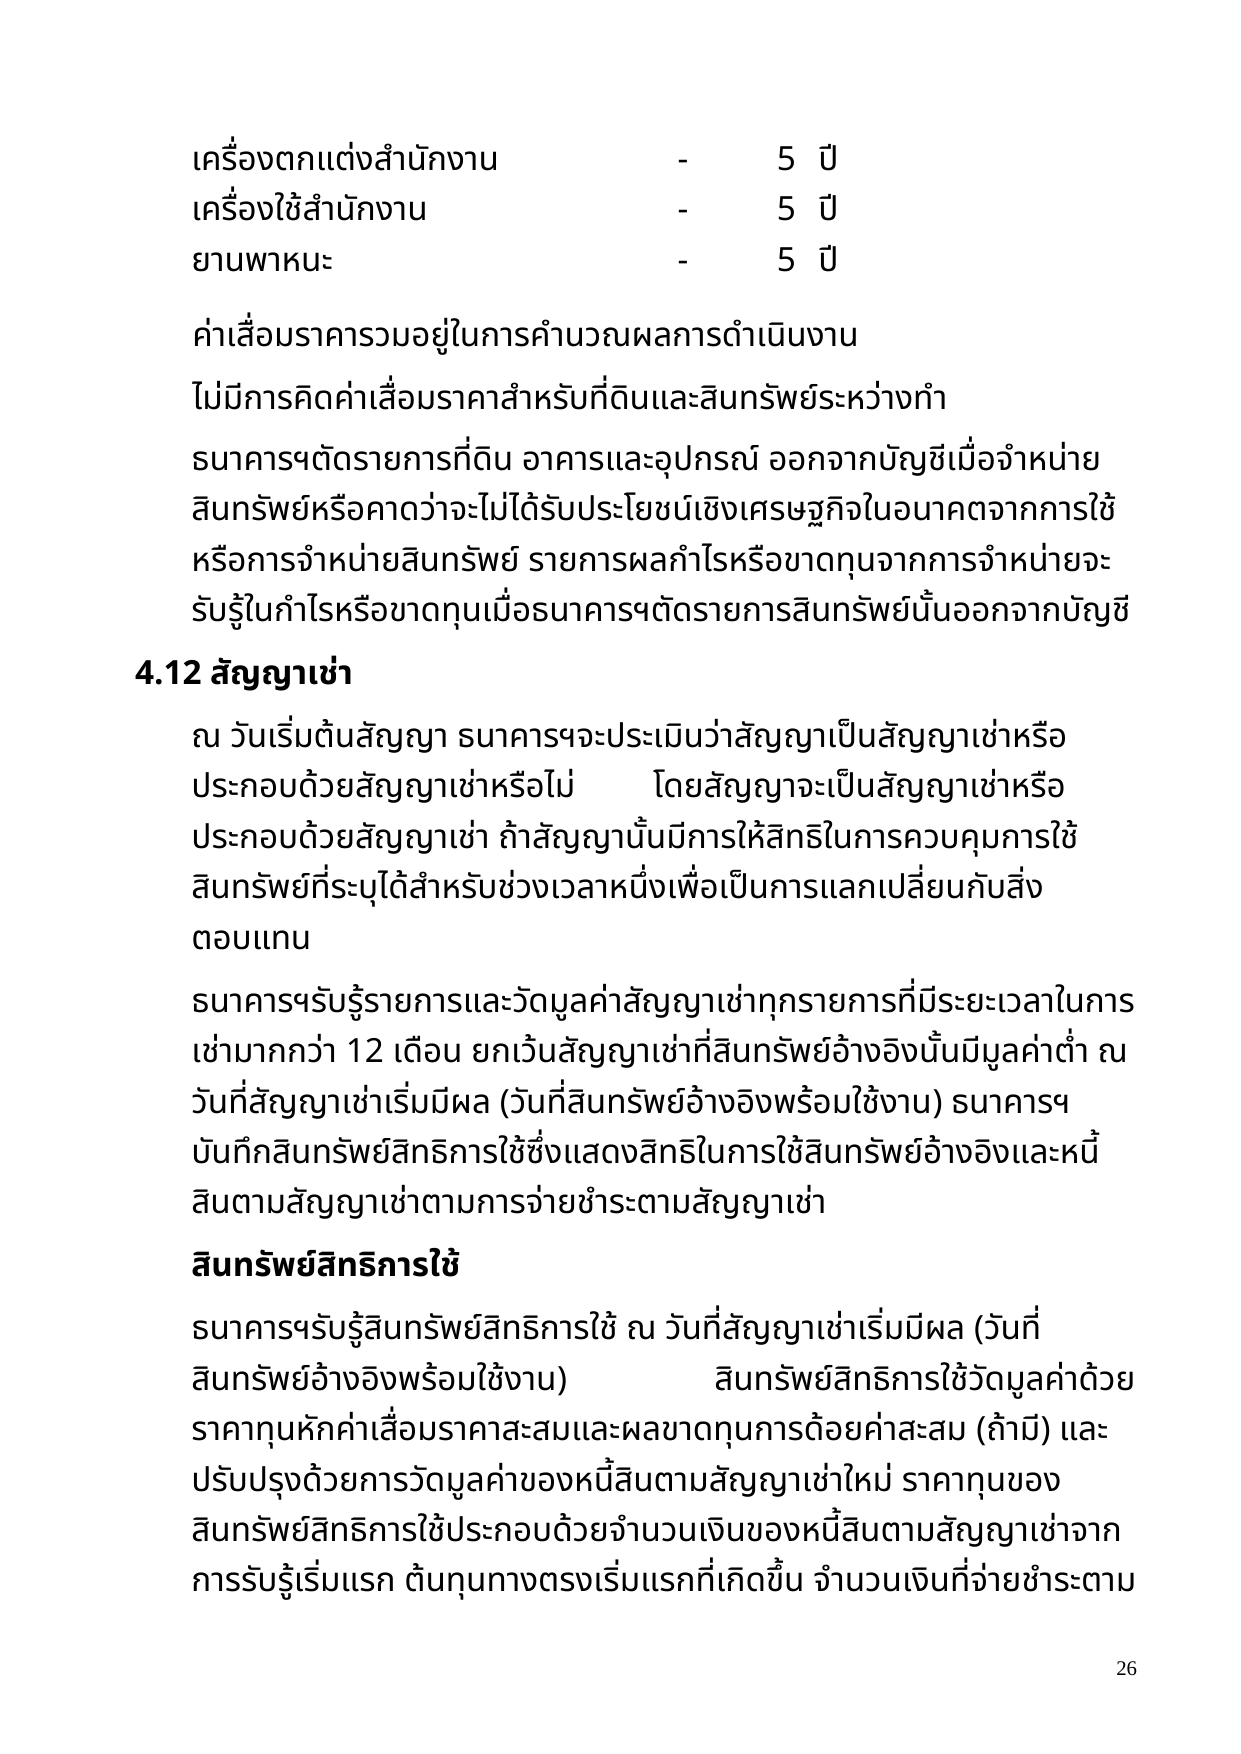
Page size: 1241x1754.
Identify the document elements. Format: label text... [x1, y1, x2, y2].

text ธนาคารฯตัดรายการที่ดิน อาคารและอุปกรณ์ ออกจากบัญชีเมื่อจำหน่ายสินทรัพย์หรือคาดว่าจะไม่ได้รับประโยชน์เชิงเศรษฐกิจในอนาคตจากการใช้หรือการจำหน่ายสินทรัพย์ รายการผลกำไรหรือขาดทุนจากการจำหน่ายจะรับรู้ในกำไรหรือขาดทุนเมื่อธนาคารฯตัดรายการสินทรัพย์นั้นออกจากบัญชี [191, 435, 1137, 637]
text ณ วันเริ่มต้นสัญญา ธนาคารฯจะประเมินว่าสัญญาเป็นสัญญาเช่าหรือประกอบด้วยสัญญาเช่าหรือไม่ โดยสัญญาจะเป็นสัญญาเช่าหรือประกอบด้วยสัญญาเช่า ถ้าสัญญานั้นมีการให้สิทธิในการควบคุมการใช้สินทรัพย์ที่ระบุได้สำหรับช่วงเวลาหนึ่งเพื่อเป็นการแลกเปลี่ยนกับสิ่งตอบแทน [191, 712, 1137, 964]
text ไม่มีการคิดค่าเสื่อมราคาสำหรับที่ดินและสินทรัพย์ระหว่างทำ [135, 374, 1141, 424]
table_cell - [666, 236, 704, 286]
text 4.12 สัญญาเช่า [135, 649, 1137, 699]
table_cell 5 [704, 135, 807, 185]
text สินทรัพย์สิทธิการใช้ [191, 1241, 1137, 1292]
table_cell เครื่องใช้สำนักงาน [182, 185, 666, 236]
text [191, 1304, 1137, 1607]
table_cell - [666, 135, 704, 185]
text ค่าเสื่อมราคารวมอยู่ในการคำนวณผลการดำเนินงาน [135, 311, 1141, 362]
table_cell ปี [807, 185, 887, 236]
table_cell เครื่องตกแต่งสำนักงาน [182, 135, 666, 185]
text ธนาคารฯรับรู้รายการและวัดมูลค่าสัญญาเช่าทุกรายการที่มีระยะเวลาในการเช่ามากกว่า 12 เดือน ยกเว้นสัญญาเช่าที่สินทรัพย์อ้างอิงนั้นมีมูลค่าต่ำ ณ วันที่สัญญาเช่าเริ่มมีผล (วันที่สินทรัพย์อ้างอิงพร้อมใช้งาน) ธนาคารฯบันทึกสินทรัพย์สิทธิการใช้ซึ่งแสดงสิทธิในการใช้สินทรัพย์อ้างอิงและหนี้สินตามสัญญาเช่าตามการจ่ายชำระตามสัญญาเช่า [191, 977, 1137, 1229]
table_cell ปี [807, 135, 887, 185]
table_cell 5 [704, 185, 807, 236]
table_cell 5 [704, 236, 807, 286]
table_cell ยานพาหนะ [182, 236, 666, 286]
table_cell - [666, 185, 704, 236]
table_cell ปี [807, 236, 887, 286]
